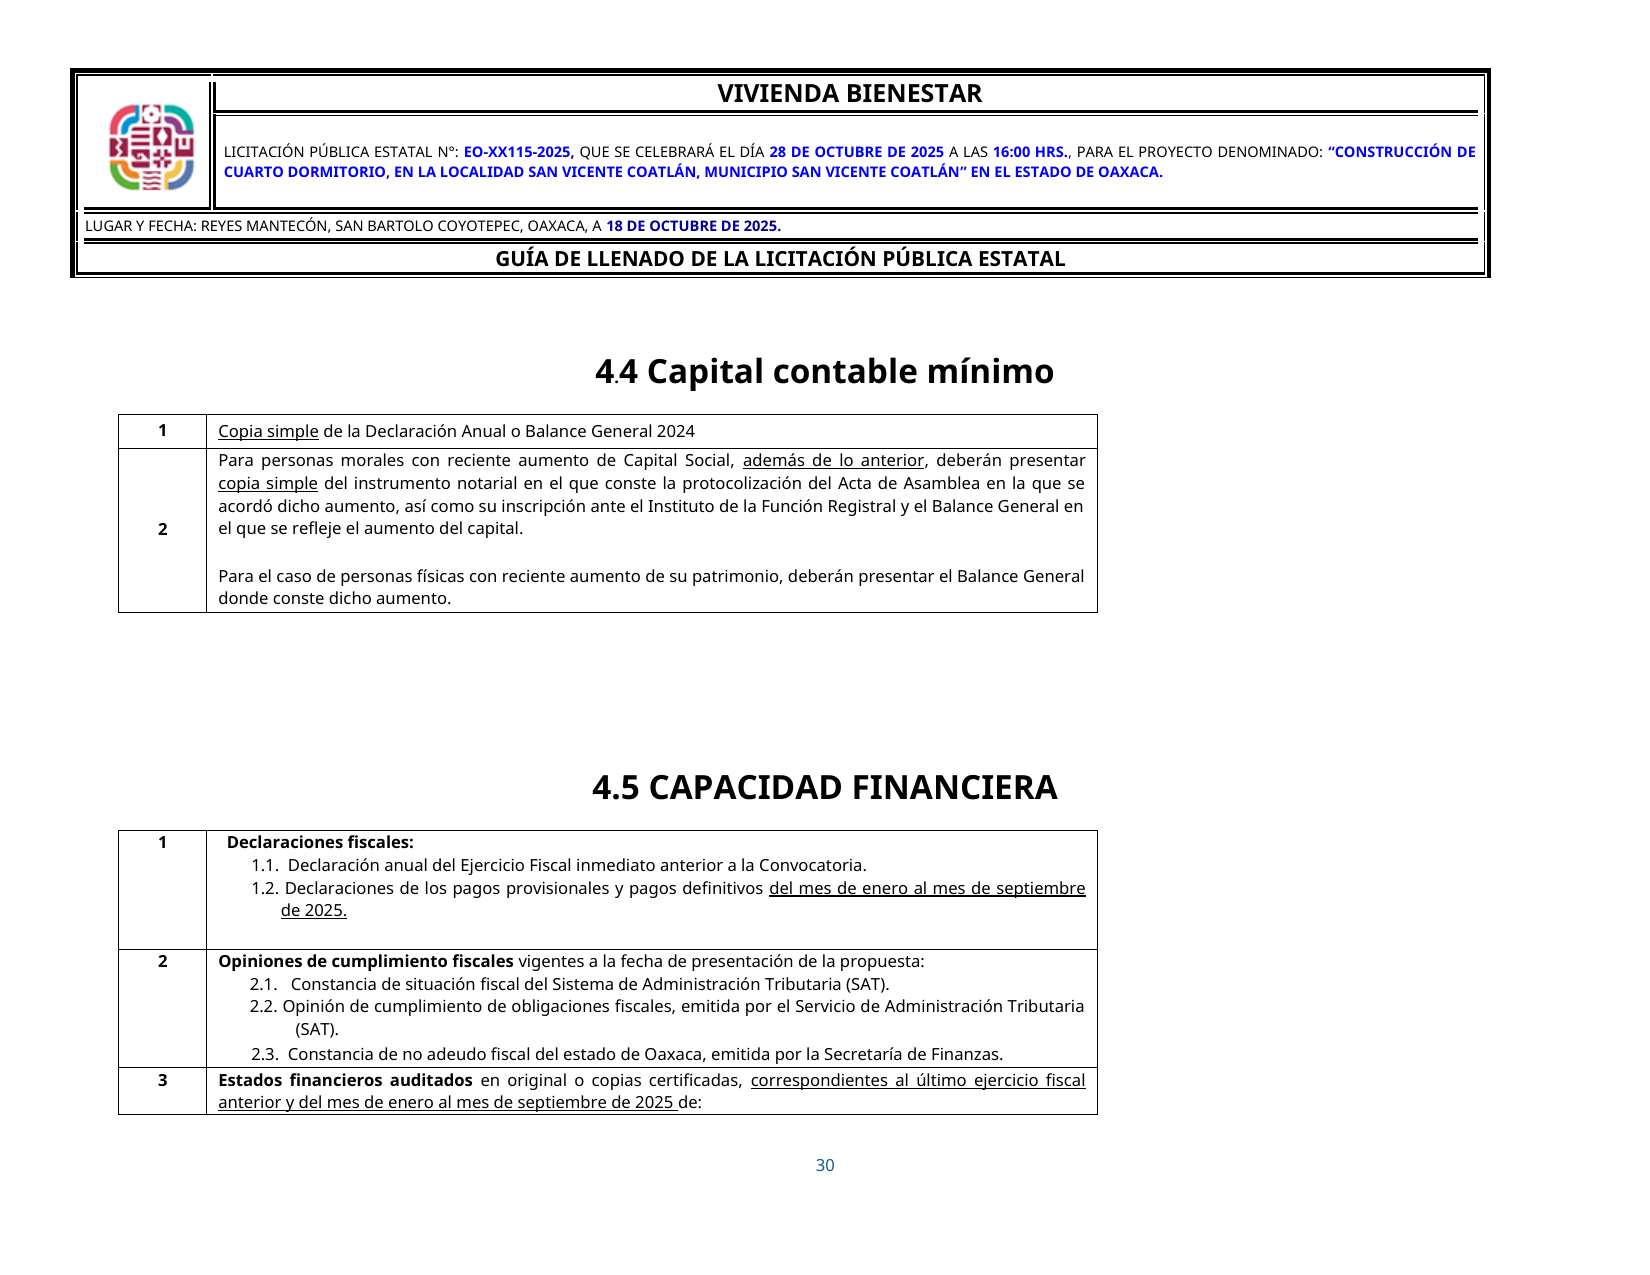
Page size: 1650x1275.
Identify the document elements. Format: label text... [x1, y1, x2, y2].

text 4.5 CAPACIDAD FINANCIERA [118, 764, 1532, 809]
table_cell 2 [119, 950, 206, 1067]
text 4.4 Capital contable mínimo [118, 348, 1532, 393]
table_header Copia simple de la Declaración Anual o Balance General 2024 [207, 415, 1097, 448]
table_cell Opiniones de cumplimiento fiscales vigentes a la fecha de presentación de la propuesta: 2.1. Constancia de situación fiscal del Sistema de Administración Tributaria (SAT). 2.2. Opinión de cumplimiento de obligaciones fiscales, emitida por el Servicio de Administración Tributaria (SAT). 2.3. Constancia de no adeudo fiscal del estado de Oaxaca, emitida por la Secretaría de Finanzas. [207, 950, 1097, 1067]
table_cell 2 [119, 449, 206, 612]
table_cell 3 [119, 1068, 206, 1114]
table_cell Para personas morales con reciente aumento de Capital Social, además de lo anterior, deberán presentar copia simple del instrumento notarial en el que conste la protocolización del Acta de Asamblea en la que se acordó dicho aumento, así como su inscripción ante el Instituto de la Función Registral y el Balance General en el que se refleje el aumento del capital. Para el caso de personas físicas con reciente aumento de su patrimonio, deberán presentar el Balance General donde conste dicho aumento. [207, 449, 1097, 612]
table_header Declaraciones fiscales: 1.1. Declaración anual del Ejercicio Fiscal inmediato anterior a la Convocatoria. 1.2. Declaraciones de los pagos provisionales y pagos definitivos del mes de enero al mes de septiembre de 2025. [207, 831, 1097, 948]
table_header 1 [119, 831, 206, 948]
table_header 1 [119, 415, 206, 448]
picture [98, 97, 205, 196]
